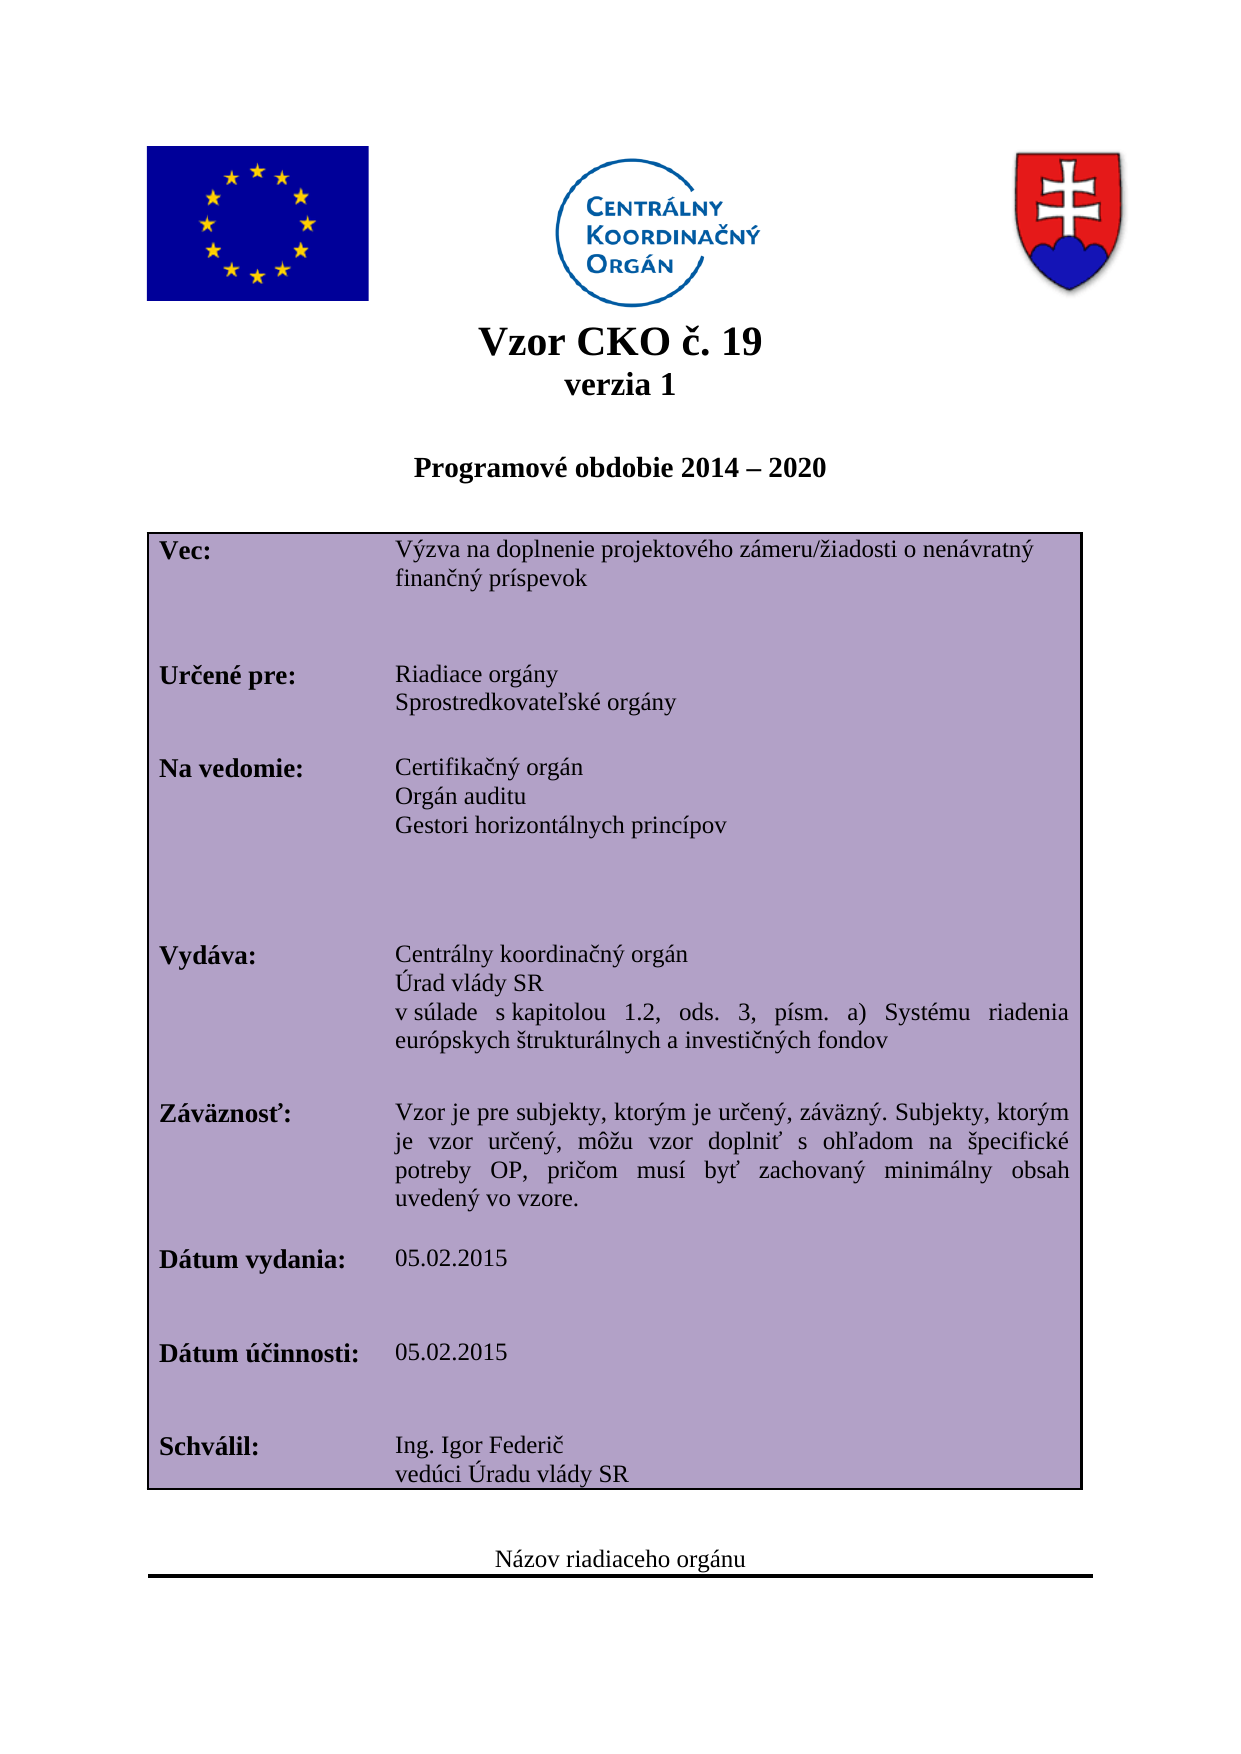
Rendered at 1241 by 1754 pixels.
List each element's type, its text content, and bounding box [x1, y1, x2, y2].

text Názov riadiaceho orgánu [148, 1544, 1093, 1574]
table_cell Dátum účinnosti: [149, 1337, 384, 1430]
table_header Výzva na doplnenie projektového zámeru/žiadosti o nenávratný finančný príspevok [384, 534, 1080, 659]
table_cell Na vedomie: [149, 752, 384, 939]
table_cell Schválil: [149, 1430, 384, 1488]
text verzia [148, 364, 1093, 402]
table_cell Určené pre: [149, 659, 384, 752]
table_cell Ing. Igor Federič vedúci Úradu vlády SR [384, 1430, 1080, 1488]
table_cell Centrálny koordinačný orgán Úrad vlády SR v súlade s kapitolou 1.2, ods. 3, písm. a) Systému riadenia európskych štrukturálnych a investičných fondov [384, 939, 1080, 1097]
table_cell Záväznosť: [149, 1097, 384, 1243]
table_cell Dátum vydania: [149, 1243, 384, 1337]
picture [1011, 148, 1132, 303]
text Programové obdobie 2014 – 2020 [148, 450, 1093, 484]
picture [552, 155, 762, 306]
text Vzor CKO č. [148, 316, 1093, 364]
table_cell Vydáva: [149, 939, 384, 1097]
picture [146, 146, 369, 301]
table_header Vec: [149, 534, 384, 659]
table_cell Certifikačný orgán Orgán auditu Gestori horizontálnych princípov [384, 752, 1080, 939]
table_cell Riadiace orgány Sprostredkovateľské orgány [384, 659, 1080, 752]
